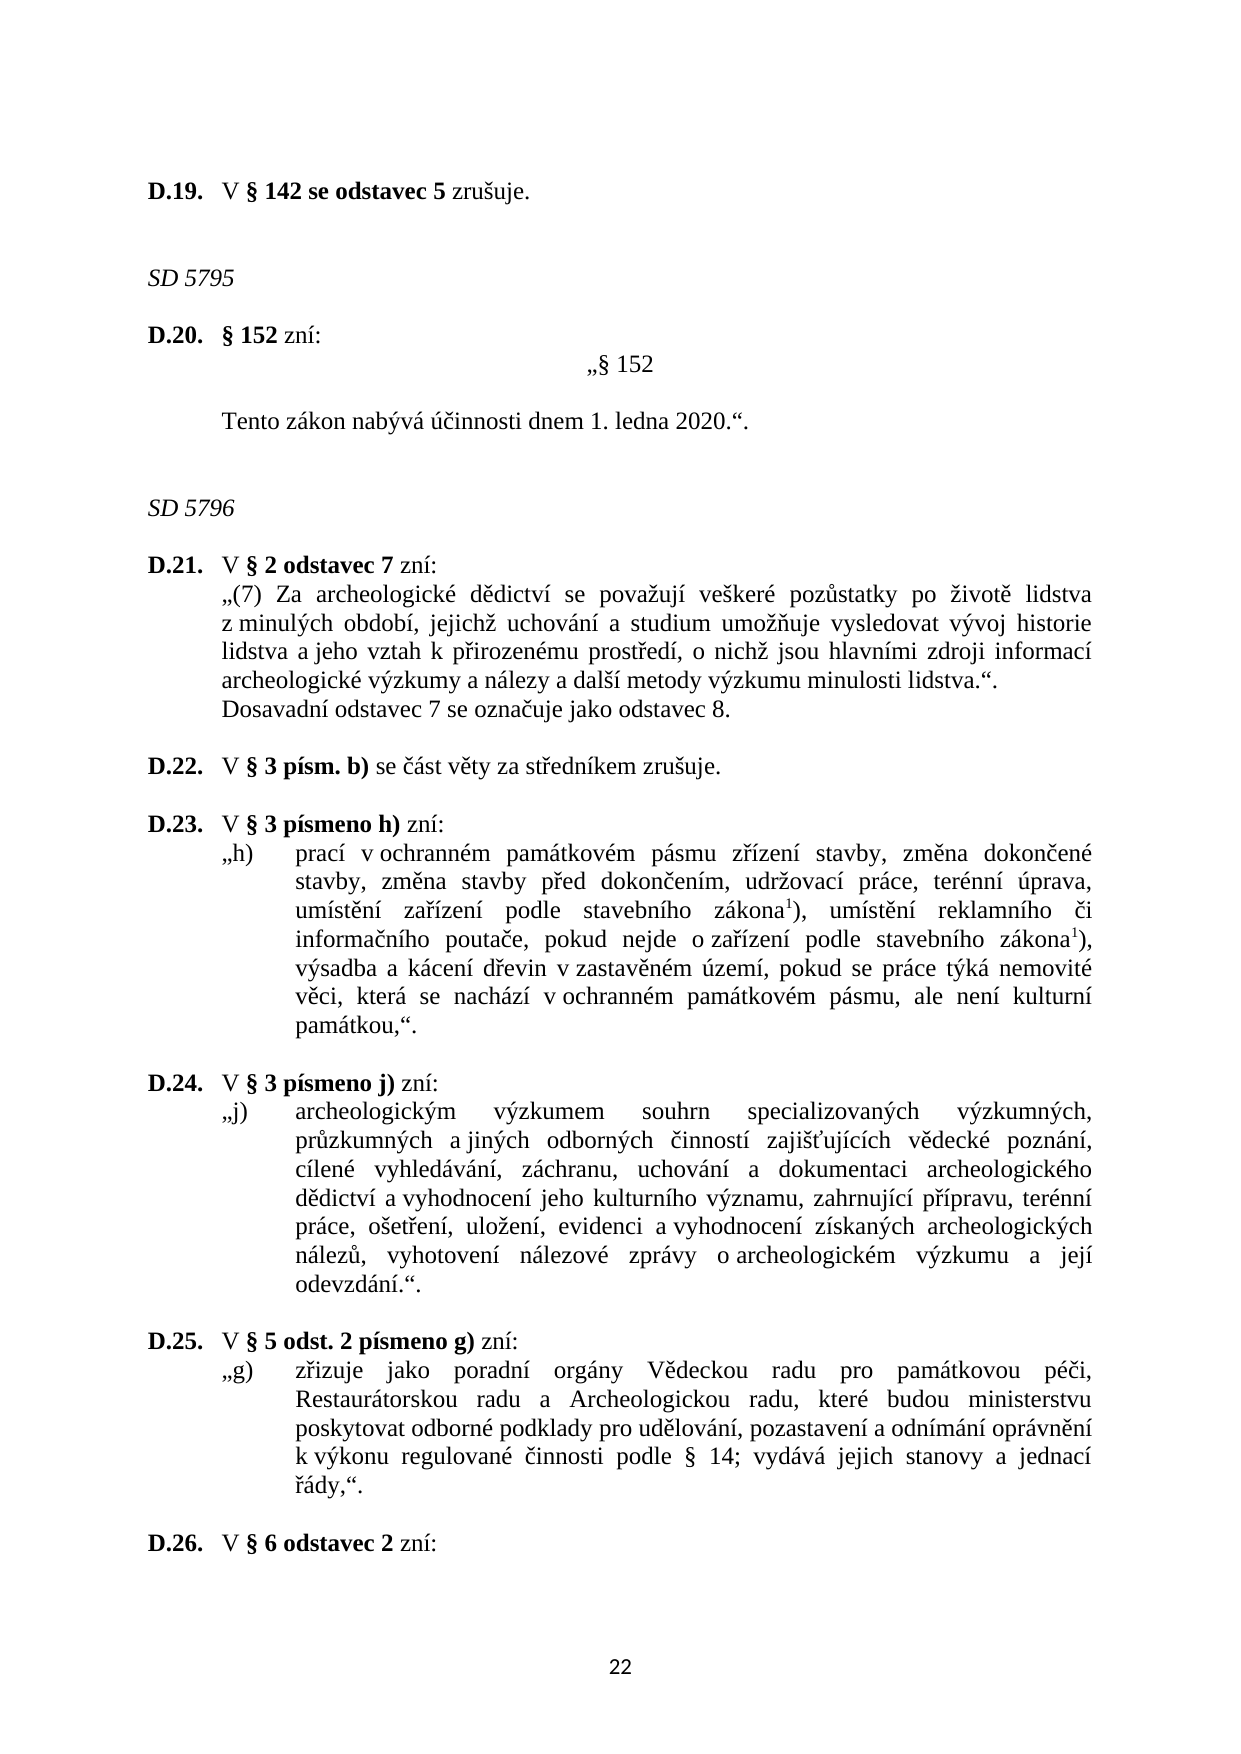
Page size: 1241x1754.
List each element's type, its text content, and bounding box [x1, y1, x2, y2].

text Tento zákon nabývá účinnosti dnem 1. ledna 2020.“. [148, 406, 1093, 435]
text „h) prací v ochranném památkovém pásmu zřízení stavby, změna dokončené stavby, změna stavby před dokončením, udržovací práce, terénní úprava, umístění zařízení podle stavebního zákona1), umístění reklamního či informačního poutače, pokud nejde o zařízení podle stavebního zákona1), výsadba a kácení dřevin v zastavěném území, pokud se práce týká nemovité věci, která se nachází v ochranném památkovém pásmu, ale není kulturní památkou,“. [221, 838, 1093, 1039]
text „(7) Za archeologické dědictví se považují veškeré pozůstatky po životě lidstva z minulých období, jejichž uchování a studium umožňuje vysledovat vývoj historie lidstva a jeho vztah k přirozenému prostředí, o nichž jsou hlavními zdroji informací archeologické výzkumy a nálezy a další metody výzkumu minulosti lidstva.“. [221, 579, 1093, 694]
text D.23. V § 3 písmeno h) zní: [148, 809, 1093, 838]
text SD 5796 [148, 493, 1093, 521]
text „g) zřizuje jako poradní orgány Vědeckou radu pro památkovou péči, Restaurátorskou radu a Archeologickou radu, které budou ministerstvu poskytovat odborné podklady pro udělování, pozastavení a odnímání oprávnění k výkonu regulované činnosti podle § 14; vydává jejich stanovy a jednací řády,“. [221, 1355, 1093, 1499]
text „j) archeologickým výzkumem souhrn specializovaných výzkumných, průzkumných a jiných odborných činností zajišťujících vědecké poznání, cílené vyhledávání, záchranu, uchování a dokumentaci archeologického dědictví a vyhodnocení jeho kulturního významu, zahrnující přípravu, terénní práce, ošetření, uložení, evidenci a vyhodnocení získaných archeologických nálezů, vyhotovení nálezové zprávy o archeologickém výzkumu a její odevzdání.“. [221, 1096, 1093, 1298]
text Dosavadní odstavec 7 se označuje jako odstavec 8. [148, 694, 1093, 723]
text D.20. § 152 zní: [148, 320, 1093, 349]
text „§ 152 [148, 349, 1093, 378]
text D.21. V § 2 odstavec 7 zní: [148, 550, 1093, 579]
text D.24. V § 3 písmeno j) zní: [148, 1068, 1093, 1096]
text D.22. V § 3 písm. b) se část věty za středníkem zrušuje. [148, 751, 1093, 780]
text D.25. V § 5 odst. 2 písmeno g) zní: [148, 1326, 1093, 1355]
text SD 5795 [148, 263, 1093, 291]
text D.19. V § 142 se odstavec 5 zrušuje. [148, 176, 1093, 205]
text D.26. V § 6 odstavec 2 zní: [148, 1528, 1093, 1556]
